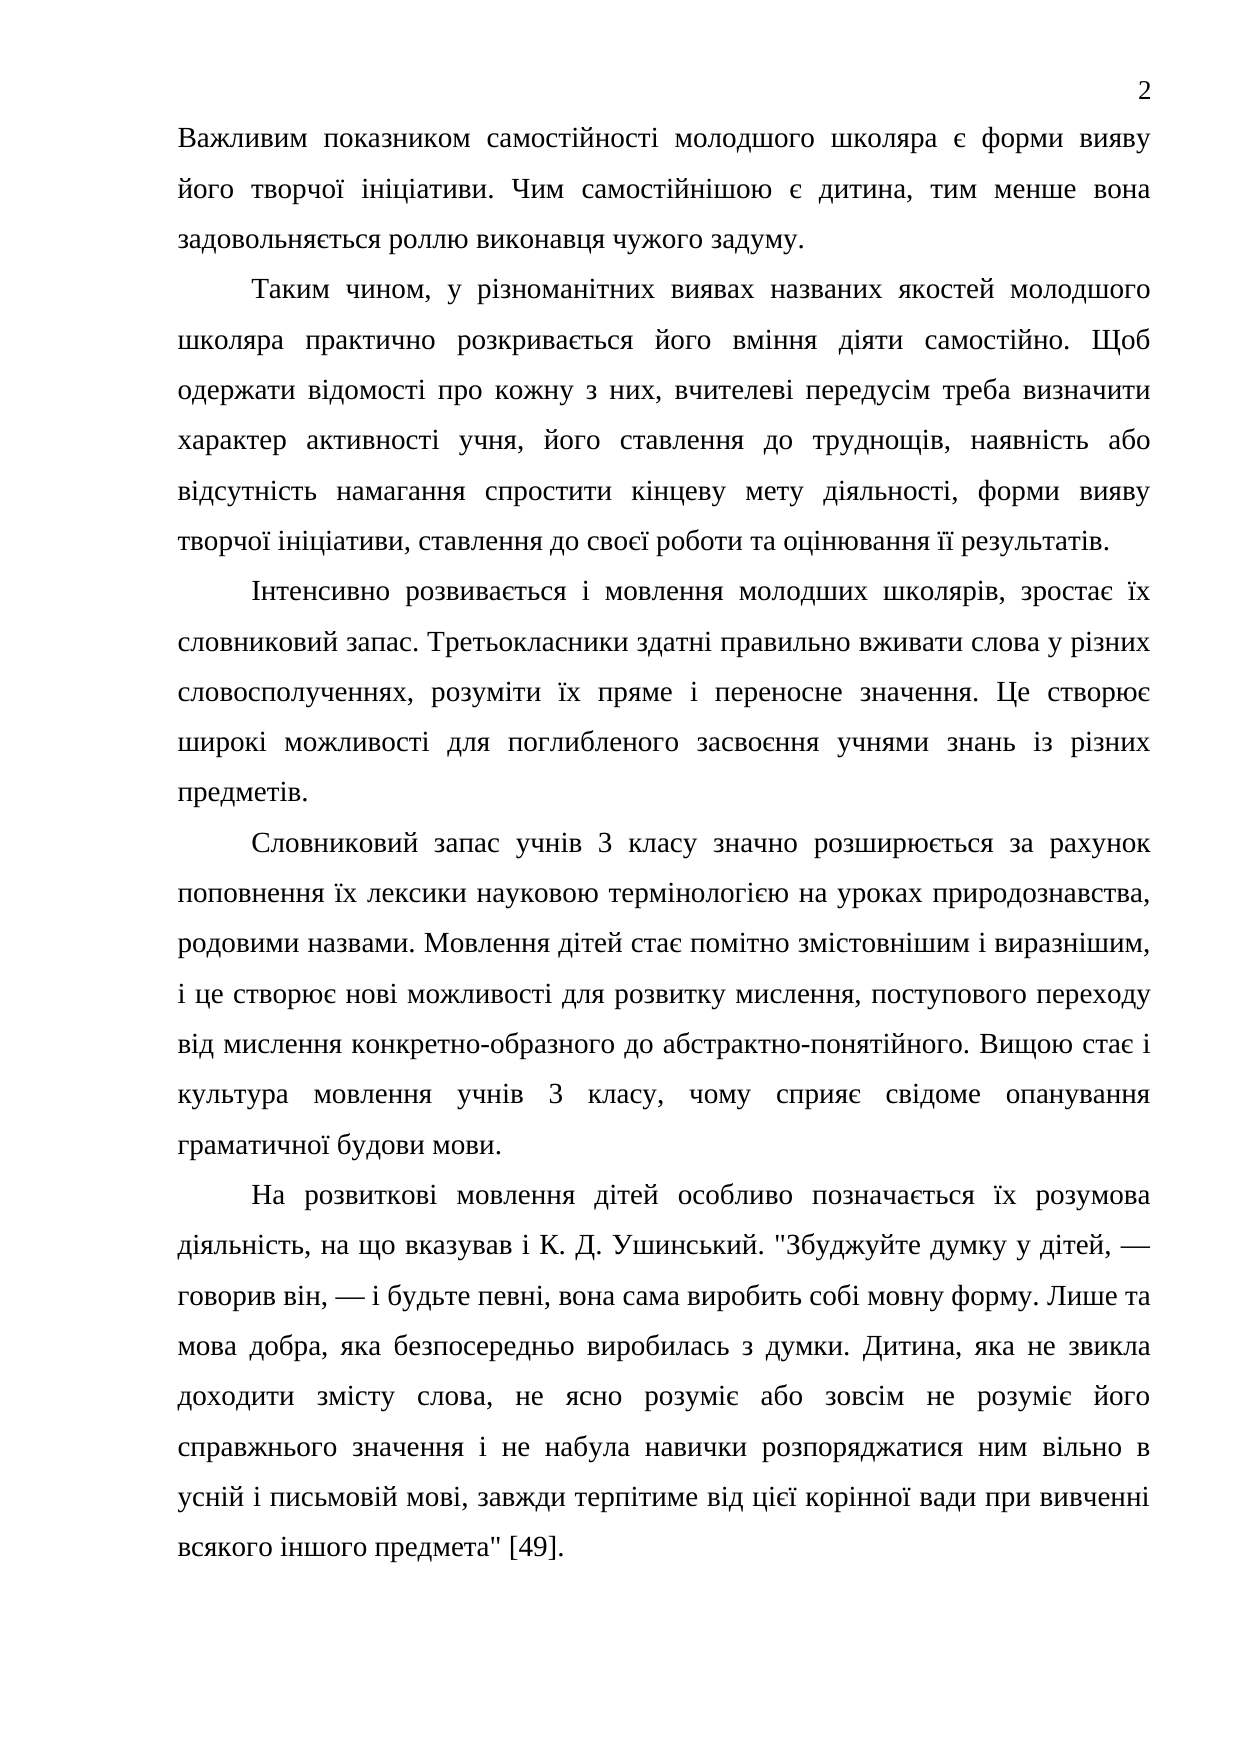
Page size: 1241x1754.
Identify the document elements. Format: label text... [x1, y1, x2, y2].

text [177, 121, 1152, 255]
text Інтенсивно розвивається і мовлення молодших школярів, зростає їх словниковий запас. Третьокласники здатні правильно вживати слова у різних словосполученнях, розуміти їх пряме і переносне значення. Це створює широкі можливості для поглибленого засвоєння учнями знань із різних предметів. [177, 573, 1152, 808]
text На розвиткові мовлення дітей особливо позначається їх розумова діяльність, на що вказував і К. Д. Ушинський. "Збуджуйте думку у дітей, — говорив він, — і будьте певні, вона сама виробить собі мовну форму. Лише та мова добра, яка безпосередньо виробилась з думки. Дитина, яка не звикла доходити змісту слова, не ясно розуміє або зовсім не розуміє його справжнього значення і не набула навички розпоряджатися ним вільно в усній і письмовій мові, завжди терпітиме від цієї корінної вади при вивченні всякого іншого предмета" [49]. [177, 1177, 1152, 1563]
text Таким чином, у різноманітних виявах названих якостей молодшого школяра практично розкривається його вміння діяти самостійно. Щоб одержати відомості про кожну з них, вчителеві передусім треба визначити характер активності учня, його ставлення до труднощів, наявність або відсутність намагання спростити кінцеву мету діяльності, форми вияву творчої ініціативи, ставлення до своєї роботи та оцінювання її результатів. [177, 271, 1152, 557]
text Словниковий запас учнів 3 класу значно розширюється за рахунок поповнення їх лексики науковою термінологією на уроках природознавства, родовими назвами. Мовлення дітей стає помітно змістовнішим і виразнішим, і це створює нові можливості для розвитку мислення, поступового переходу від мислення конкретно-образного до абстрактно-понятійного. Вищою стає і культура мовлення учнів 3 класу, чому сприяє свідоме опанування граматичної будови мови. [177, 825, 1152, 1160]
